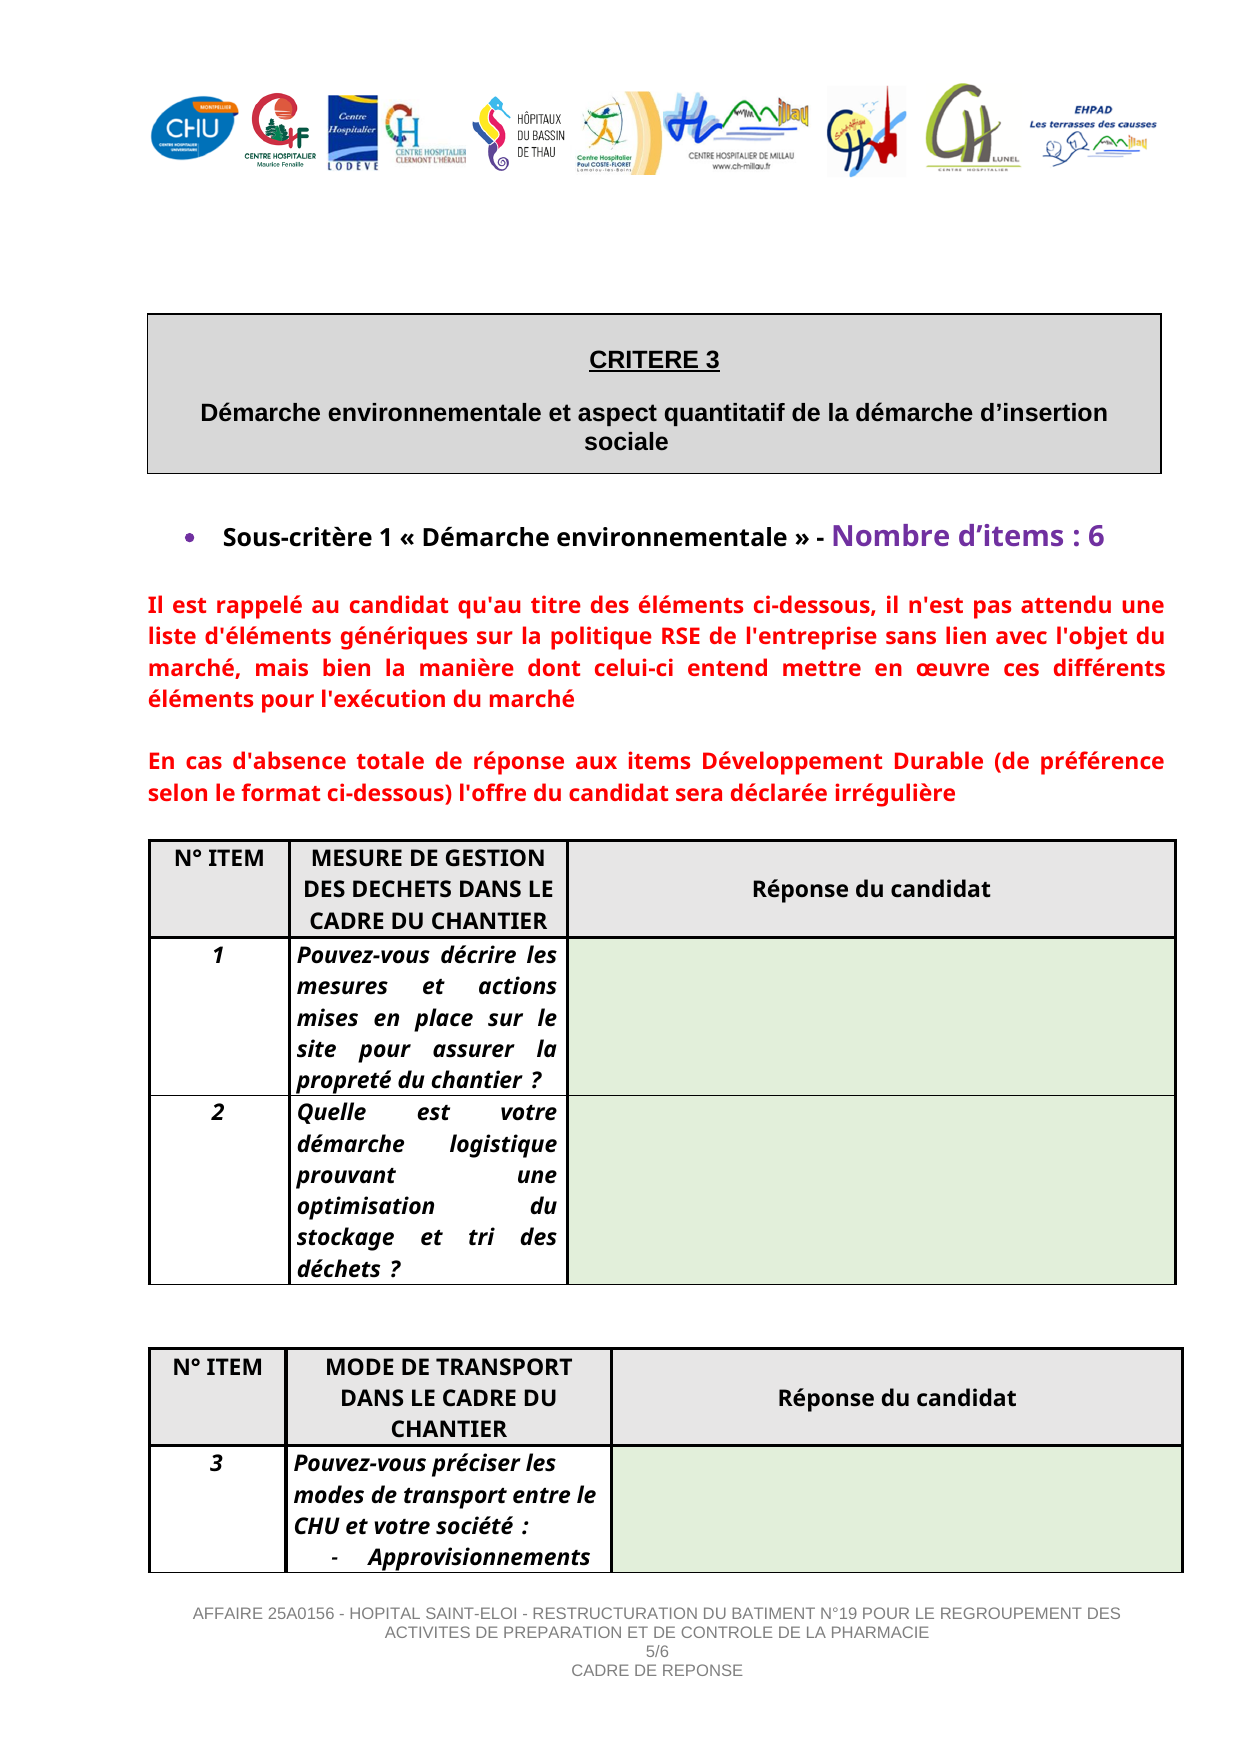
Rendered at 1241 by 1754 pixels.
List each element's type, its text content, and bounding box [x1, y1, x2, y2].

text Il est rappelé au candidat qu'au titre des éléments ci-dessous, il n'est pas attendu une liste d'éléments génériques sur la politique RSE de l'entreprise sans lien avec l'objet du marché, mais bien la manière dont celui-ci entend mettre en œuvre ces différents éléments pour l'exécution du marché [148, 589, 1167, 714]
table_header Réponse du candidat [569, 842, 1174, 936]
table_cell 1 [151, 939, 288, 1095]
table_header MODE DE TRANSPORT DANS LE CADRE DU CHANTIER [288, 1350, 610, 1444]
table_cell 3 [151, 1447, 284, 1572]
table_header Réponse du candidat [613, 1350, 1181, 1444]
text En cas d'absence totale de réponse aux items Développement Durable (de préférence selon le format ci-dessous) l'offre du candidat sera déclarée irrégulière [148, 745, 1167, 808]
table_header N° ITEM [151, 842, 288, 936]
picture [147, 73, 1167, 181]
table_header MESURE DE GESTION DES DECHETS DANS LE CADRE DU CHANTIER [291, 842, 566, 936]
table_header N° ITEM [151, 1350, 284, 1444]
table_cell [569, 939, 1174, 1095]
table_cell 2 [151, 1096, 288, 1284]
table_cell Quelle est votre démarche logistique prouvant une optimisation du stockage et tri des déchets ? [291, 1096, 566, 1284]
table_cell Pouvez-vous décrire les mesures et actions mises en place sur le site pour assurer la propreté du chantier ? [291, 939, 566, 1095]
table_cell [569, 1096, 1174, 1284]
table_cell [613, 1447, 1181, 1572]
list Sous-critère 1 « Démarche environnementale » - Nombre d’items : 6 [185, 515, 1167, 555]
